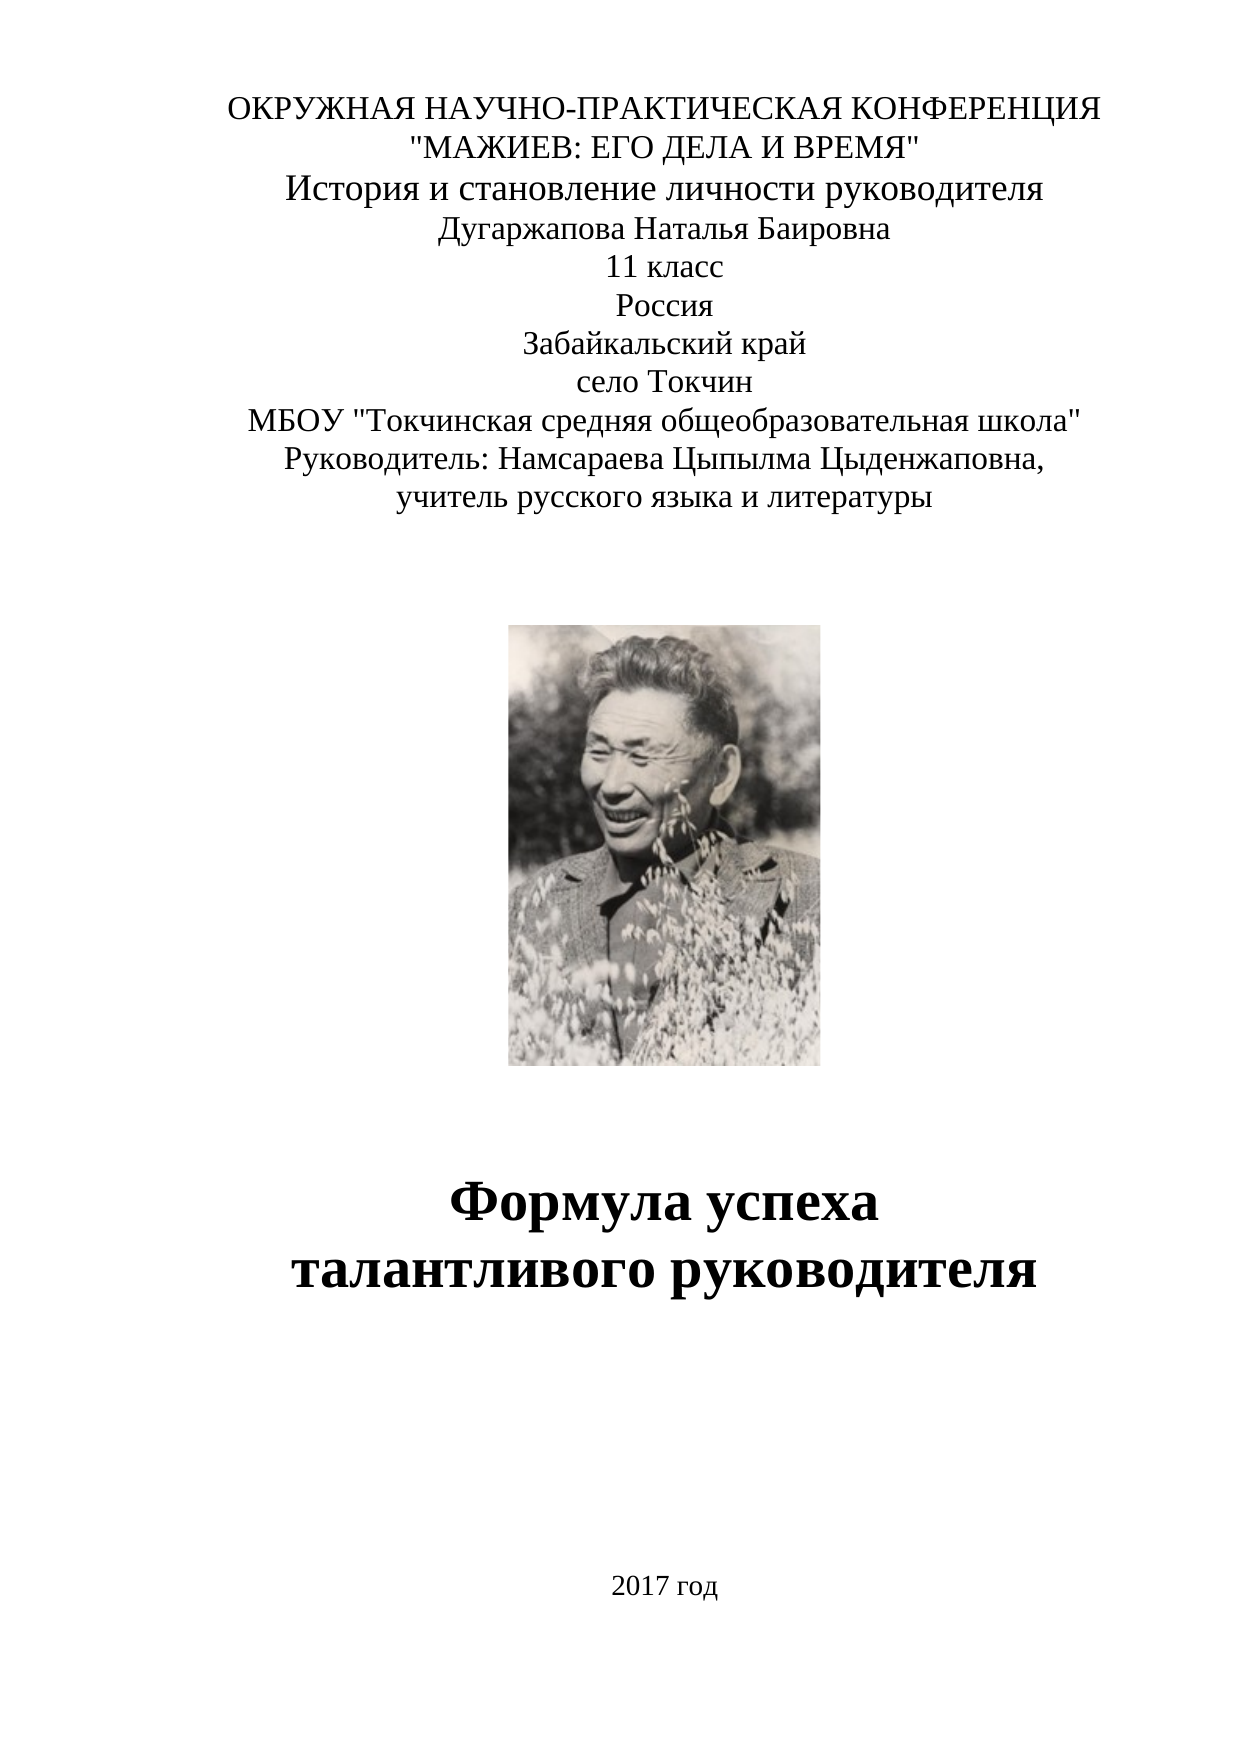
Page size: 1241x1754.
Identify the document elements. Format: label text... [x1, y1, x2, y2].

text талантливого руководителя [177, 1233, 1152, 1300]
text "МАЖИЕВ: ЕГО ДЕЛА И ВРЕМЯ" [177, 127, 1152, 165]
text Дугаржапова Наталья Баировна [177, 208, 1152, 247]
text Формула успеха [177, 1166, 1152, 1233]
text Забайкальский край [177, 323, 1152, 362]
text 11 класс [177, 247, 1152, 285]
picture [508, 625, 821, 1066]
text МБОУ "Токчинская средняя общеобразовательная школа" [177, 400, 1152, 438]
text учитель русского языка и литературы [177, 477, 1152, 515]
text Россия [177, 285, 1152, 323]
text Руководитель: Намсараева Цыпылма Цыденжаповна, [177, 438, 1152, 477]
text 2017 год [177, 1568, 1152, 1602]
text История и становление личности руководителя [177, 165, 1152, 208]
text село Токчин [177, 362, 1152, 400]
text ОКРУЖНАЯ НАУЧНО-ПРАКТИЧЕСКАЯ КОНФЕРЕНЦИЯ [177, 89, 1152, 127]
